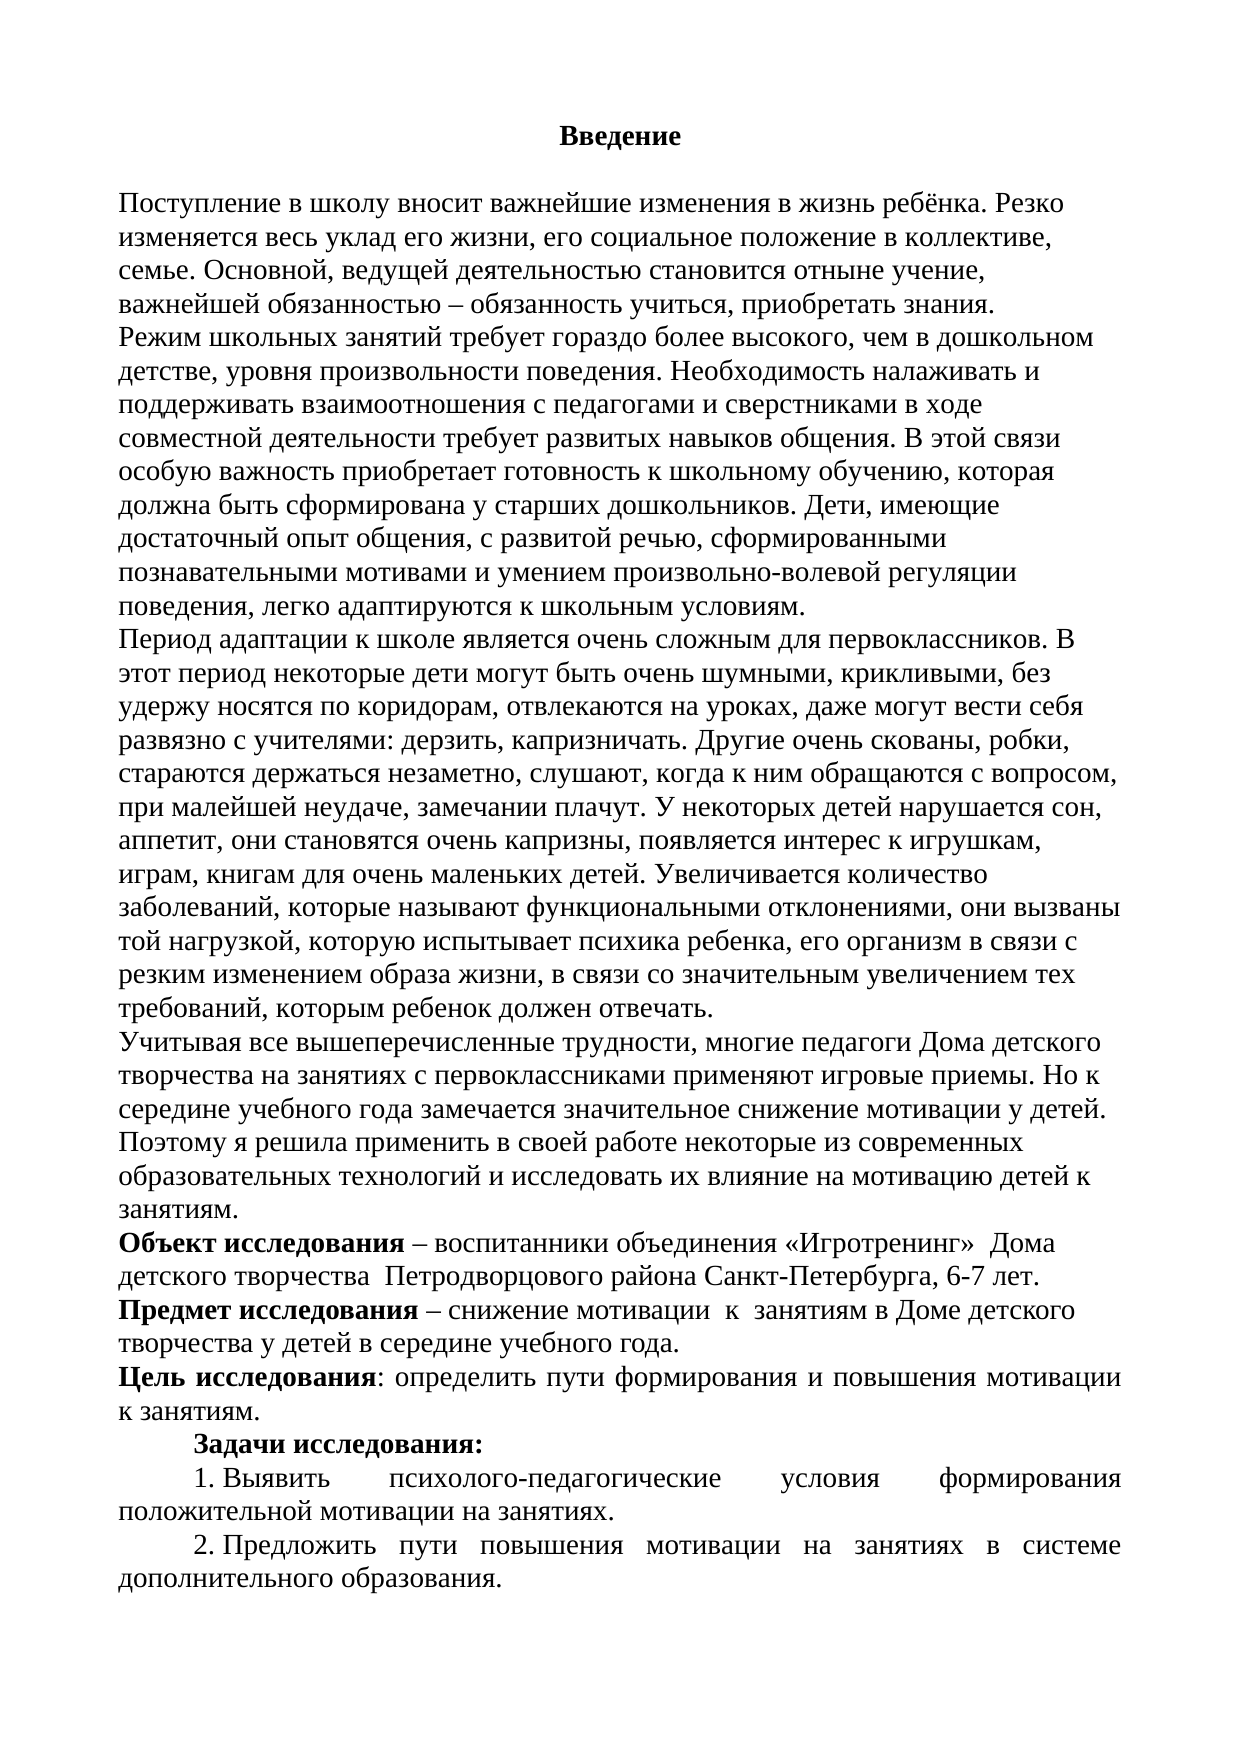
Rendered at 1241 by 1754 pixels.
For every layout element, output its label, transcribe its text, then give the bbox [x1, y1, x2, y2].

text Цель исследования: определить пути формирования и повышения мотивации к занятиям. [118, 1359, 1122, 1426]
text Поступление в школу вносит важнейшие изменения в жизнь ребёнка. Резко изменяется весь уклад его жизни, его социальное положение в коллективе, семье. Основной, ведущей деятельностью становится отныне учение, важнейшей обязанностью – обязанность учиться, приобретать знания. [118, 185, 1122, 319]
text Предмет исследования – снижение мотивации к занятиям в Доме детского творчества у детей в середине учебного года. [118, 1292, 1122, 1359]
text 2. Предложить пути повышения мотивации на занятиях в системе дополнительного образования. [118, 1527, 1122, 1594]
text Режим школьных занятий требует гораздо более высокого, чем в дошкольном детстве, уровня произвольности поведения. Необходимость налаживать и поддерживать взаимоотношения с педагогами и сверстниками в ходе совместной деятельности требует развитых навыков общения. В этой связи особую важность приобретает готовность к школьному обучению, которая должна быть сформирована у старших дошкольников. Дети, имеющие достаточный опыт общения, с развитой речью, сформированными познавательными мотивами и умением произвольно-волевой регуляции поведения, легко адаптируются к школьным условиям. [118, 319, 1122, 621]
text Объект исследования – воспитанники объединения «Игротренинг» Дома детского творчества Петродворцового района Санкт-Петербурга, 6-7 лет. [118, 1225, 1122, 1292]
text Период адаптации к школе является очень сложным для первоклассников. В этот период некоторые дети могут быть очень шумными, крикливыми, без удержу носятся по коридорам, отвлекаются на уроках, даже могут вести себя развязно с учителями: дерзить, капризничать. Другие очень скованы, робки, стараются держаться незаметно, слушают, когда к ним обращаются с вопросом, при малейшей неудаче, замечании плачут. У некоторых детей нарушается сон, аппетит, они становятся очень капризны, появляется интерес к игрушкам, играм, книгам для очень маленьких детей. Увеличивается количество заболеваний, которые называют функциональными отклонениями, они вызваны той нагрузкой, которую испытывает психика ребенка, его организм в связи с резким изменением образа жизни, в связи со значительным увеличением тех требований, которым ребенок должен отвечать. [118, 621, 1122, 1024]
text Учитывая все вышеперечисленные трудности, многие педагоги Дома детского творчества на занятиях с первоклассниками применяют игровые приемы. Но к середине учебного года замечается значительное снижение мотивации у детей. Поэтому я решила применить в своей работе некоторые из современных образовательных технологий и исследовать их влияние на мотивацию детей к занятиям. [118, 1024, 1122, 1225]
text 1. Выявить психолого-педагогические условия формирования положительной мотивации на занятиях. [118, 1460, 1122, 1527]
text Задачи исследования: [118, 1426, 1122, 1460]
text Введение [118, 118, 1122, 152]
